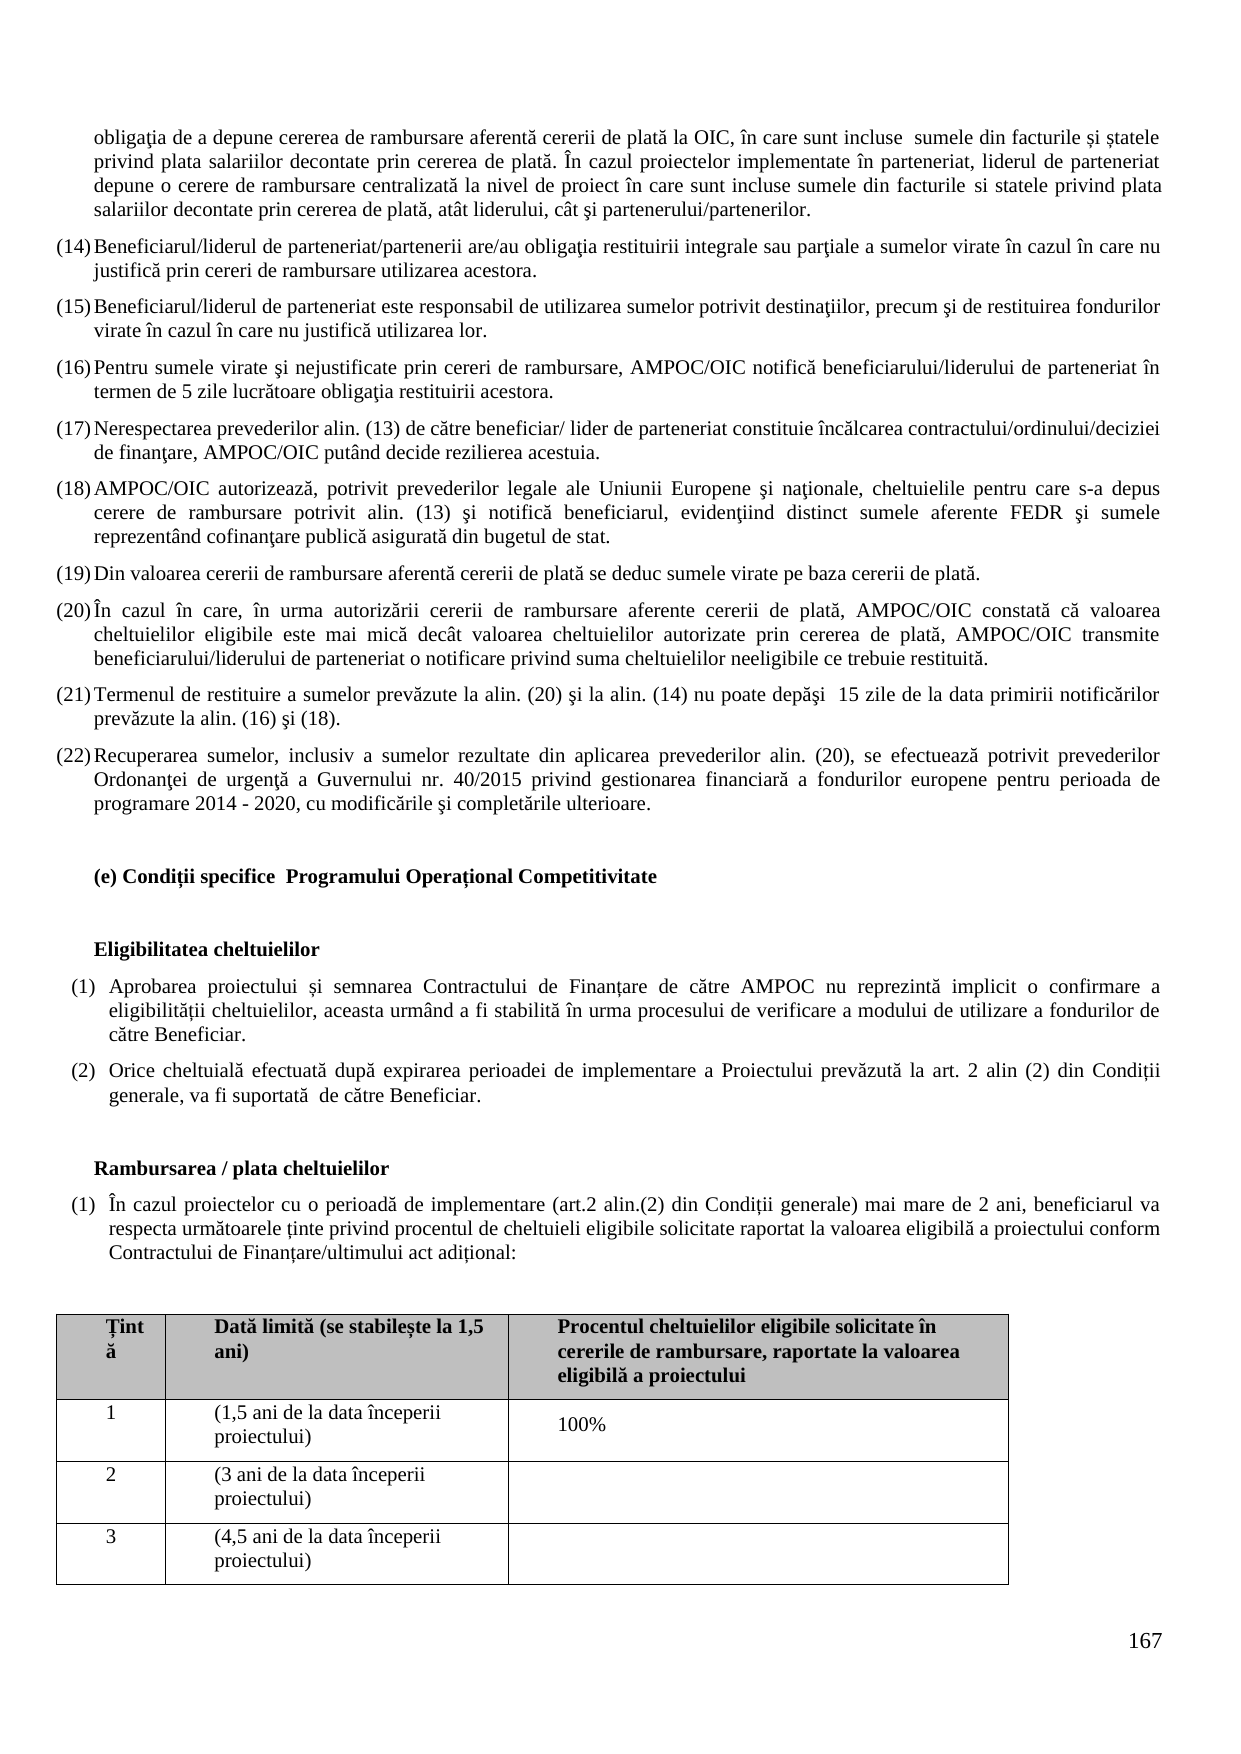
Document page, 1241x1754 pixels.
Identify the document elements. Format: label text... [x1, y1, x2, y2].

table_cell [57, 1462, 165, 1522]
list Recuperarea sumelor, inclusiv a sumelor rezultate din aplicarea prevederilor alin. (20), se efectuează potrivit prevederilor Ordonanţei de urgenţă a Guvernului nr. 40/2015 privind gestionarea financiară a fondurilor europene pentru perioada de programare 2014 - 2020, cu modificările şi completările ulterioare. [56, 743, 1162, 815]
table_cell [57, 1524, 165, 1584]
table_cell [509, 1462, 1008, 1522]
list Beneficiarul/liderul de parteneriat este responsabil de utilizarea sumelor potrivit destinaţiilor, precum şi de restituirea fondurilor virate în cazul în care nu justifică utilizarea lor. [56, 294, 1162, 342]
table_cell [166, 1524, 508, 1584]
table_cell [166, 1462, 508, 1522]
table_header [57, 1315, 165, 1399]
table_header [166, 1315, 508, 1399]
list AMPOC/OIC autorizează, potrivit prevederilor legale ale Uniunii Europene şi naţionale, cheltuielile pentru care s-a depus cerere de rambursare potrivit alin. (13) şi notifică beneficiarul, evidenţiind distinct sumele aferente FEDR şi sumele reprezentând cofinanţare publică asigurată din bugetul de stat. [56, 476, 1162, 548]
list Termenul de restituire a sumelor prevăzute la alin. (20) şi la alin. (14) nu poate depăşi 15 zile de la data primirii notificărilor prevăzute la alin. (16) şi (18). [56, 682, 1162, 730]
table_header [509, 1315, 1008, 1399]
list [56, 125, 1162, 221]
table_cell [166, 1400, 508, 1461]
list Din valoarea cererii de rambursare aferentă cererii de plată se deduc sumele virate pe baza cererii de plată. [56, 561, 1162, 585]
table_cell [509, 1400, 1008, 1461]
text (e) Condiții specifice Programului Operațional Competitivitate [94, 864, 1162, 888]
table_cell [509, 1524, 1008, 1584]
list Pentru sumele virate şi nejustificate prin cereri de rambursare, AMPOC/OIC notifică beneficiarului/liderului de parteneriat în termen de 5 zile lucrătoare obligaţia restituirii acestora. [56, 355, 1162, 403]
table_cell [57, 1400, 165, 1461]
list În cazul proiectelor cu o perioadă de implementare (art.2 alin.(2) din Condiții generale) mai mare de 2 ani, beneficiarul va respecta următoarele ținte privind procentul de cheltuieli eligibile solicitate raportat la valoarea eligibilă a proiectului conform Contractului de Finanțare/ultimului act adițional: [71, 1192, 1162, 1264]
list Nerespectarea prevederilor alin. (13) de către beneficiar/ lider de parteneriat constituie încălcarea contractului/ordinului/deciziei de finanţare, AMPOC/OIC putând decide rezilierea acestuia. [56, 416, 1162, 464]
list Beneficiarul/liderul de parteneriat/partenerii are/au obligaţia restituirii integrale sau parţiale a sumelor virate în cazul în care nu justifică prin cereri de rambursare utilizarea acestora. [56, 234, 1162, 282]
text Eligibilitatea cheltuielilor [94, 937, 1162, 961]
text Rambursarea / plata cheltuielilor [94, 1156, 1162, 1180]
list În cazul în care, în urma autorizării cererii de rambursare aferente cererii de plată, AMPOC/OIC constată că valoarea cheltuielilor eligibile este mai mică decât valoarea cheltuielilor autorizate prin cererea de plată, AMPOC/OIC transmite beneficiarului/liderului de parteneriat o notificare privind suma cheltuielilor neeligibile ce trebuie restituită. [56, 597, 1162, 670]
list Aprobarea proiectului și semnarea Contractului de Finanțare de către AMPOC nu reprezintă implicit o confirmare a eligibilității cheltuielilor, aceasta urmând a fi stabilită în urma procesului de verificare a modului de utilizare a fondurilor de către Beneficiar. [71, 974, 1162, 1046]
list Orice cheltuială efectuată după expirarea perioadei de implementare a Proiectului prevăzută la art. 2 alin (2) din Condiții generale, va fi suportată de către Beneficiar. [71, 1058, 1162, 1107]
